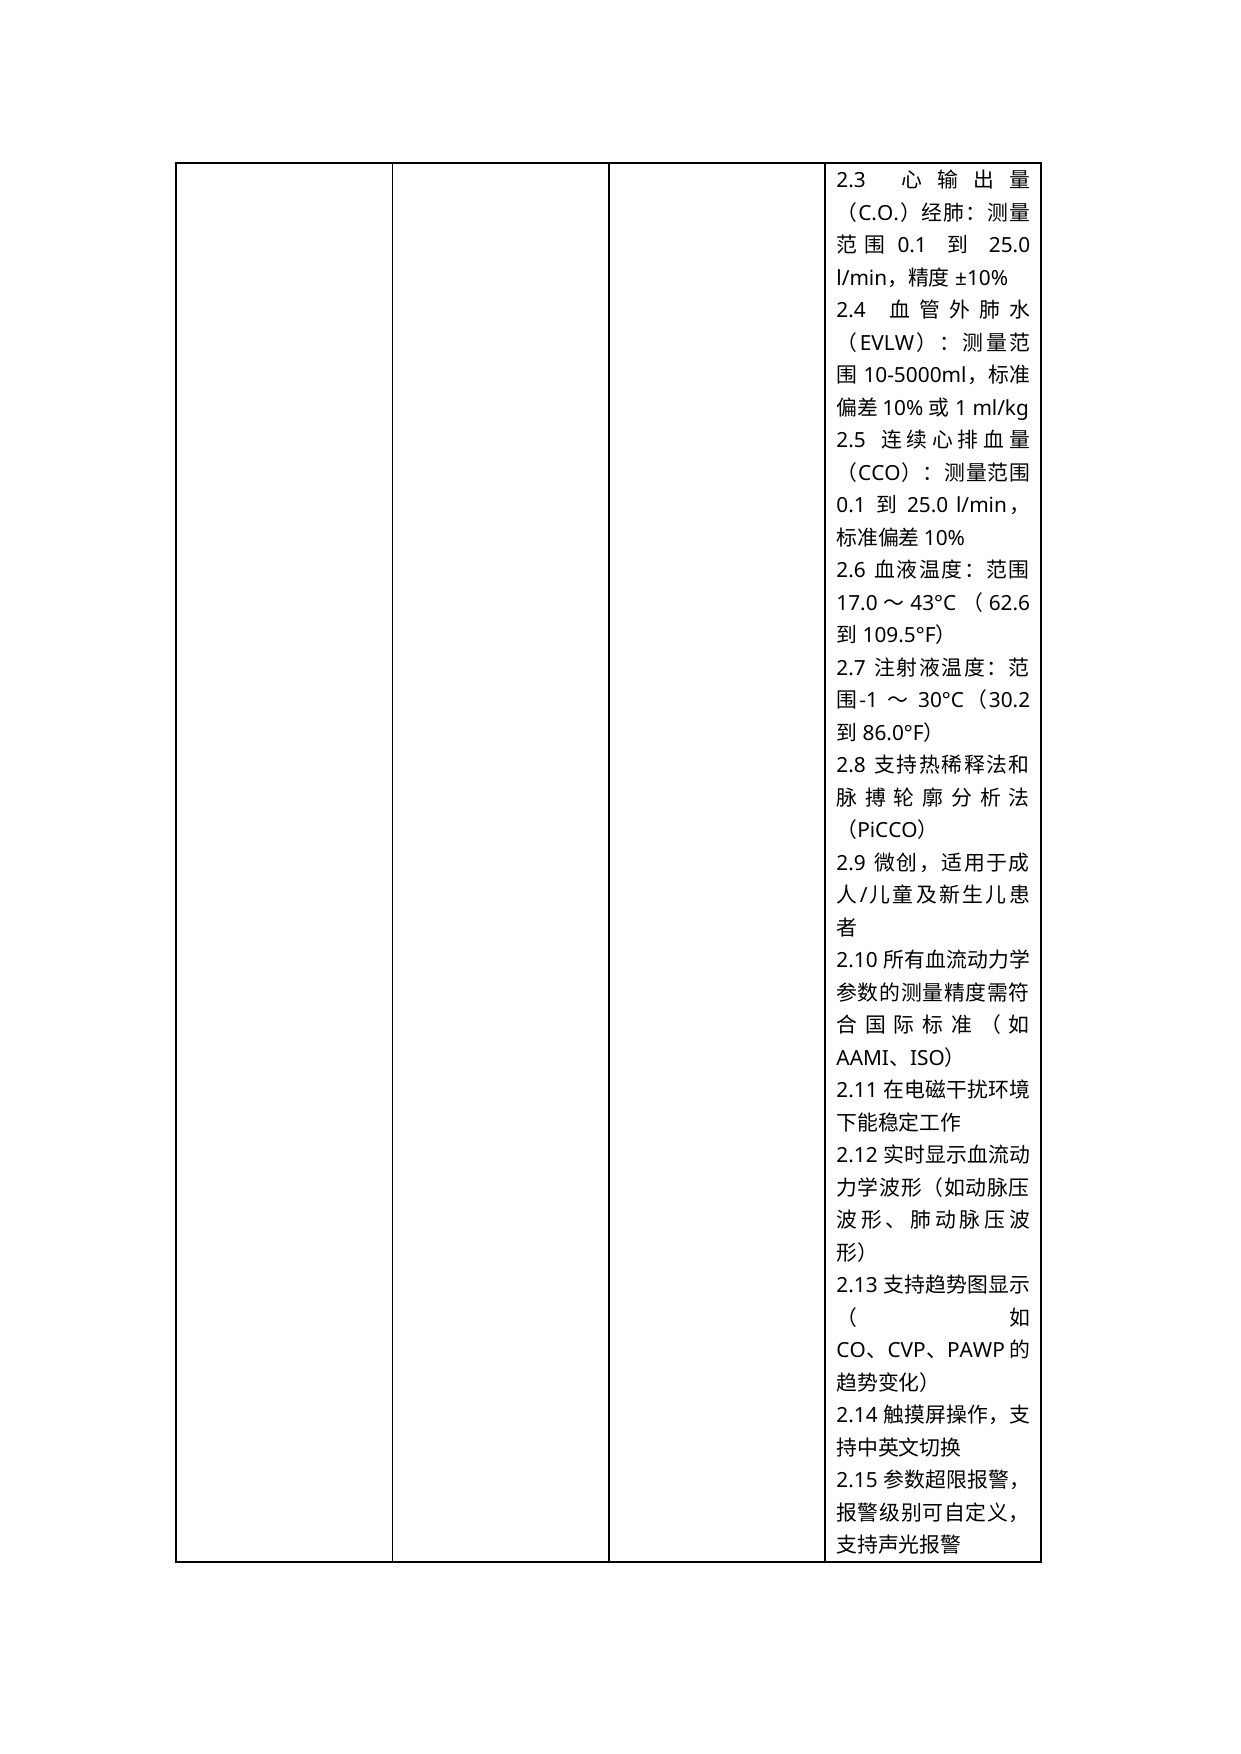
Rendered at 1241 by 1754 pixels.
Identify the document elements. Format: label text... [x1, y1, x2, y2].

table_cell [610, 164, 824, 1561]
table_cell 3 [393, 164, 608, 1561]
table_cell [177, 164, 392, 1561]
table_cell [826, 164, 1040, 1561]
